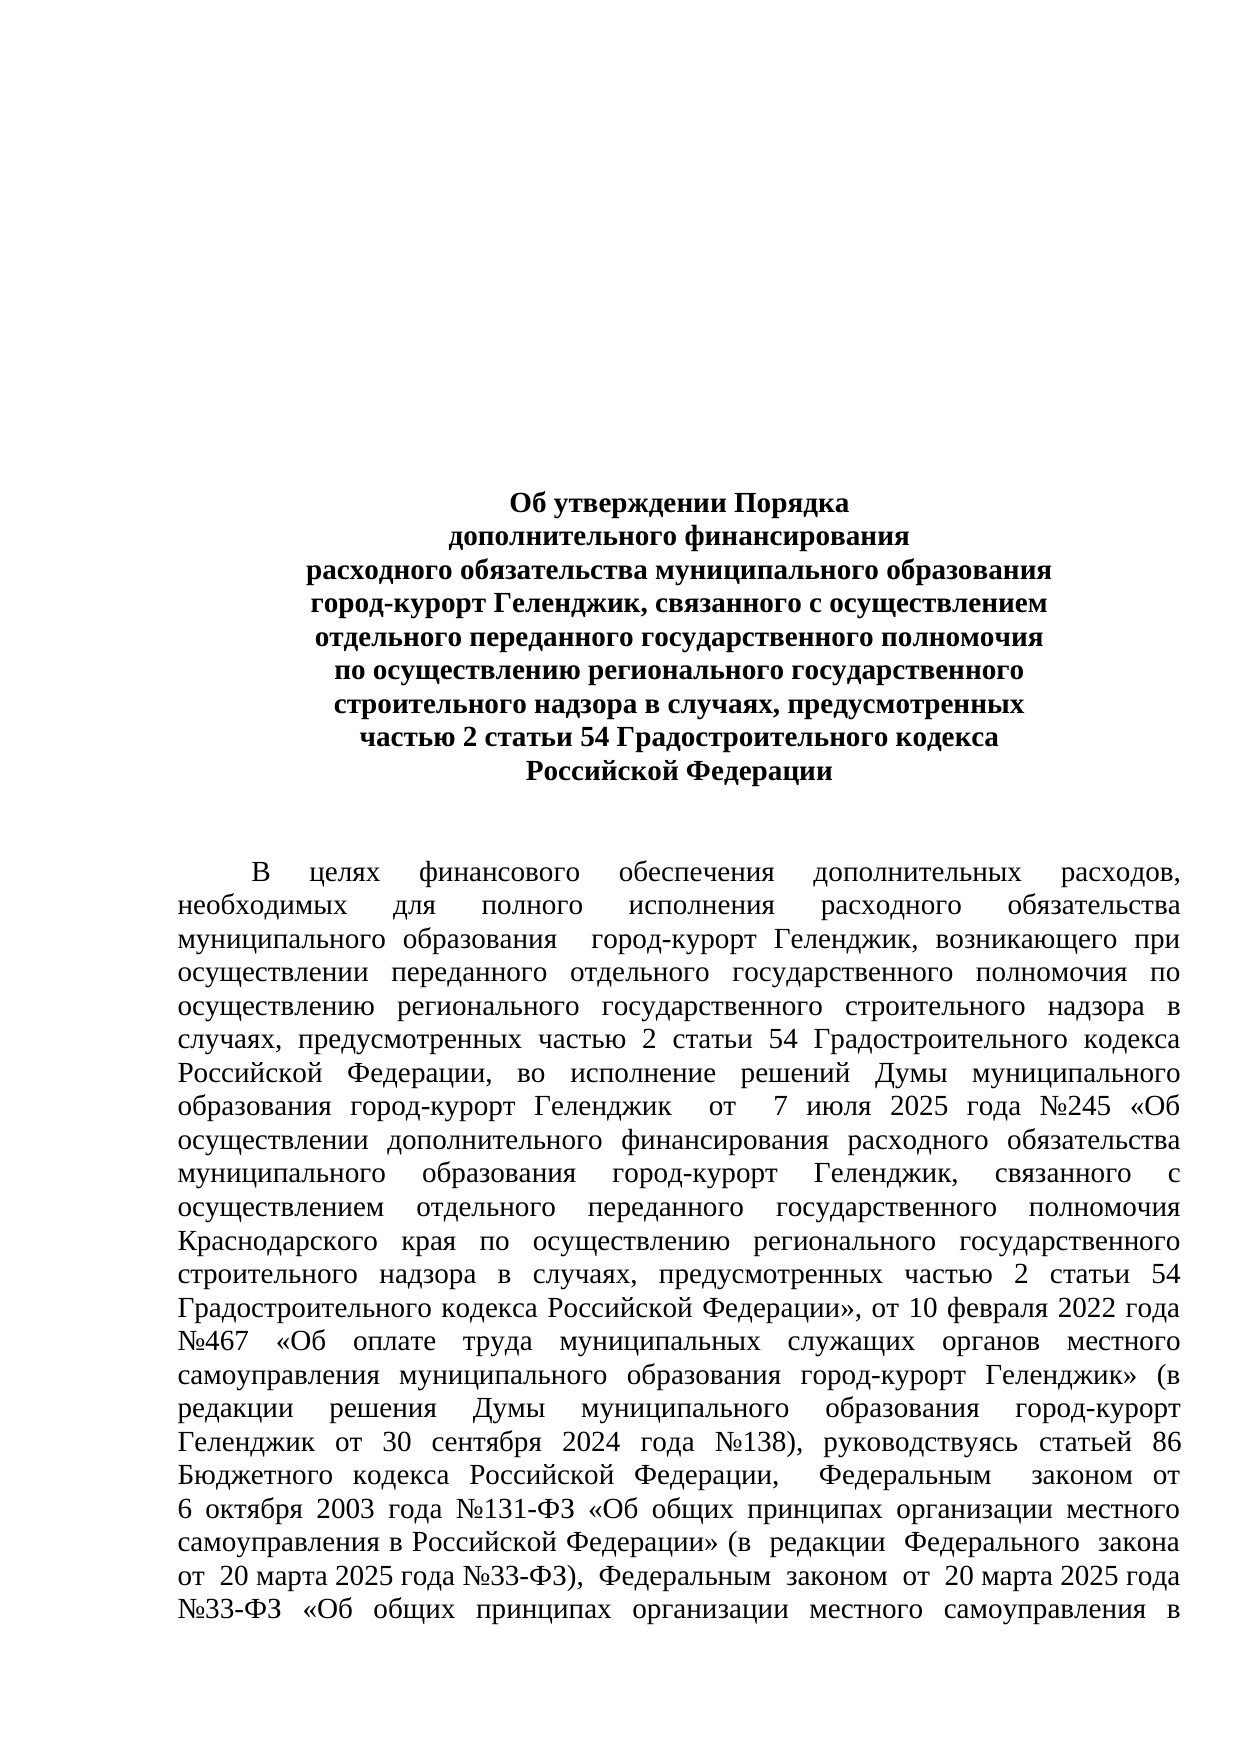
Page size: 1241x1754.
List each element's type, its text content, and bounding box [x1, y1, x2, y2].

text расходного обязательства муниципального образования [177, 552, 1181, 585]
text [177, 854, 1181, 1625]
text строительного надзора в случаях, предусмотренных [177, 686, 1181, 719]
text город-курорт Геленджик, связанного с осуществлением [177, 585, 1181, 619]
text частью 2 статьи 54 Градостроительного кодекса [177, 719, 1181, 753]
text по осуществлению регионального государственного [177, 652, 1181, 686]
text дополнительного финансирования [177, 518, 1181, 552]
text Российской Федерации [177, 753, 1181, 787]
text Об утверждении Порядка [177, 485, 1181, 518]
text отдельного переданного государственного полномочия [177, 619, 1181, 652]
